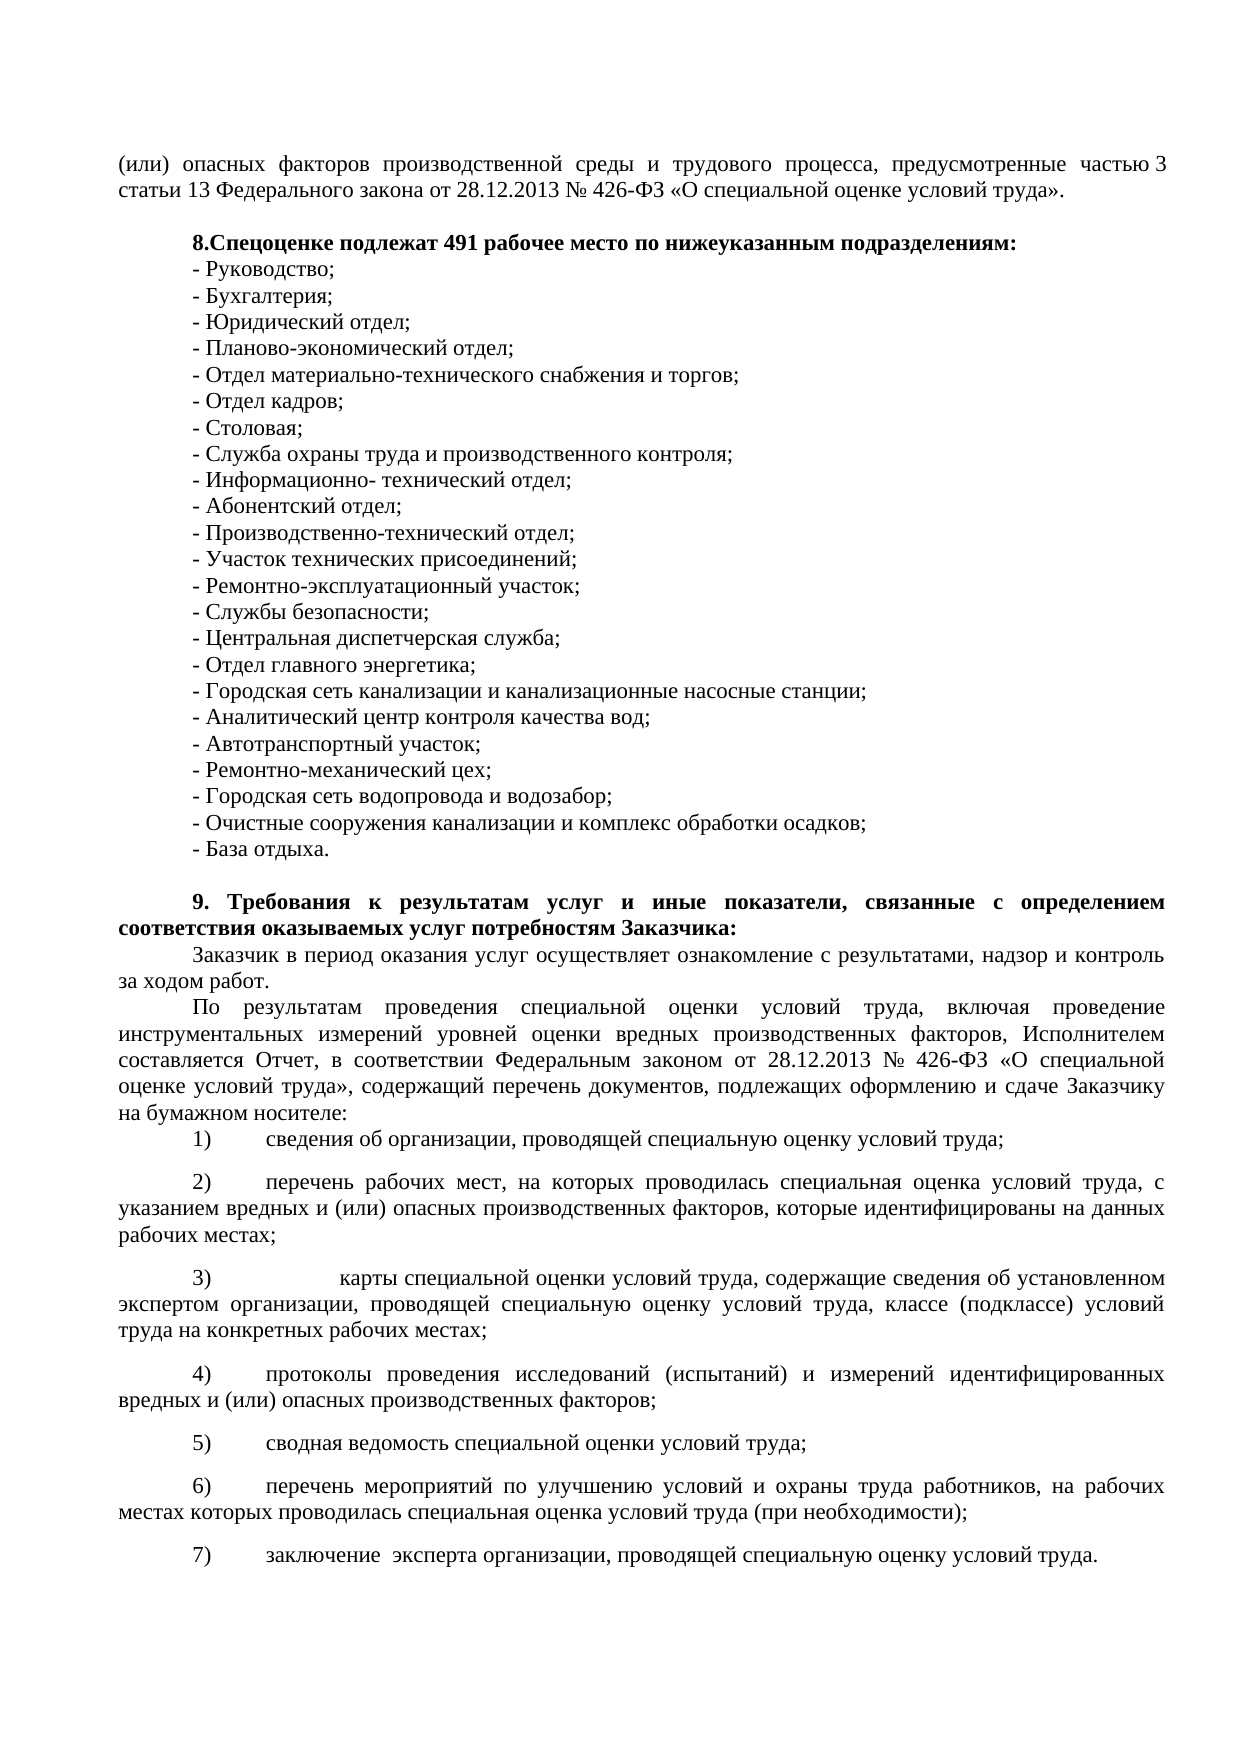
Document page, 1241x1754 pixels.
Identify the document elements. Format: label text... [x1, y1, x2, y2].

text - Аналитический центр контроля качества вод; [118, 703, 1167, 730]
list карты специальной оценки условий труда, содержащие сведения об установленном экспертом организации, проводящей специальную оценку условий труда, классе (подклассе) условий труда на конкретных рабочих местах; [118, 1264, 1167, 1343]
text - Столовая; [118, 413, 1167, 440]
text - Информационно- технический отдел; [118, 466, 1167, 493]
text - Службы безопасности; [118, 598, 1167, 624]
text - Городская сеть водопровода и водозабор; [118, 782, 1167, 809]
text - Юридический отдел; [118, 308, 1167, 334]
text - Центральная диспетчерская служба; [118, 624, 1167, 651]
text - Планово-экономический отдел; [118, 334, 1167, 361]
text - Абонентский отдел; [118, 493, 1167, 519]
text - Участок технических присоединений; [118, 545, 1167, 572]
list перечень рабочих мест, на которых проводилась специальная оценка условий труда, с указанием вредных и (или) опасных производственных факторов, которые идентифицированы на данных рабочих местах; [118, 1168, 1167, 1247]
text - Отдел главного энергетика; [118, 651, 1167, 677]
text - Ремонтно-эксплуатационный участок; [118, 572, 1167, 598]
list заключение эксперта организации, проводящей специальную оценку условий труда. [118, 1541, 1167, 1568]
text - Ремонтно-механический цех; [118, 756, 1167, 782]
text Заказчик в период оказания услуг осуществляет ознакомление с результатами, надзор и контроль за ходом работ. [118, 941, 1167, 993]
list протоколы проведения исследований (испытаний) и измерений идентифицированных вредных и (или) опасных производственных факторов; [118, 1359, 1167, 1412]
text - Отдел материально-технического снабжения и торгов; [118, 361, 1167, 387]
text - Отдел кадров; [118, 387, 1167, 413]
text - База отдыха. [118, 835, 1167, 862]
text - Руководство; [118, 255, 1167, 282]
text - Бухгалтерия; [118, 282, 1167, 308]
text - Очистные сооружения канализации и комплекс обработки осадков; [118, 809, 1167, 835]
text - Производственно-технический отдел; [118, 519, 1167, 545]
text - Служба охраны труда и производственного контроля; [118, 440, 1167, 466]
list перечень мероприятий по улучшению условий и охраны труда работников, на рабочих местах которых проводилась специальная оценка условий труда (при необходимости); [118, 1472, 1167, 1525]
text - Автотранспортный участок; [118, 730, 1167, 756]
text 9. Требования к результатам услуг и иные показатели, связанные с определением соответствия оказываемых услуг потребностям Заказчика: [118, 888, 1167, 941]
text - Городская сеть канализации и канализационные насосные станции; [118, 677, 1167, 703]
text 8.Спецоценке подлежат 491 рабочее место по нижеуказанным подразделениям: [118, 229, 1167, 255]
list сводная ведомость специальной оценки условий труда; [118, 1429, 1167, 1455]
list сведения об организации, проводящей специальную оценку условий труда; [118, 1125, 1167, 1151]
text По результатам проведения специальной оценки условий труда, включая проведение инструментальных измерений уровней оценки вредных производственных факторов, Исполнителем составляется Отчет, в соответствии Федеральным законом от 28.12.2013 № 426-ФЗ «О специальной оценке условий труда», содержащий перечень документов, подлежащих оформлению и сдаче Заказчику на бумажном носителе: [118, 993, 1167, 1125]
